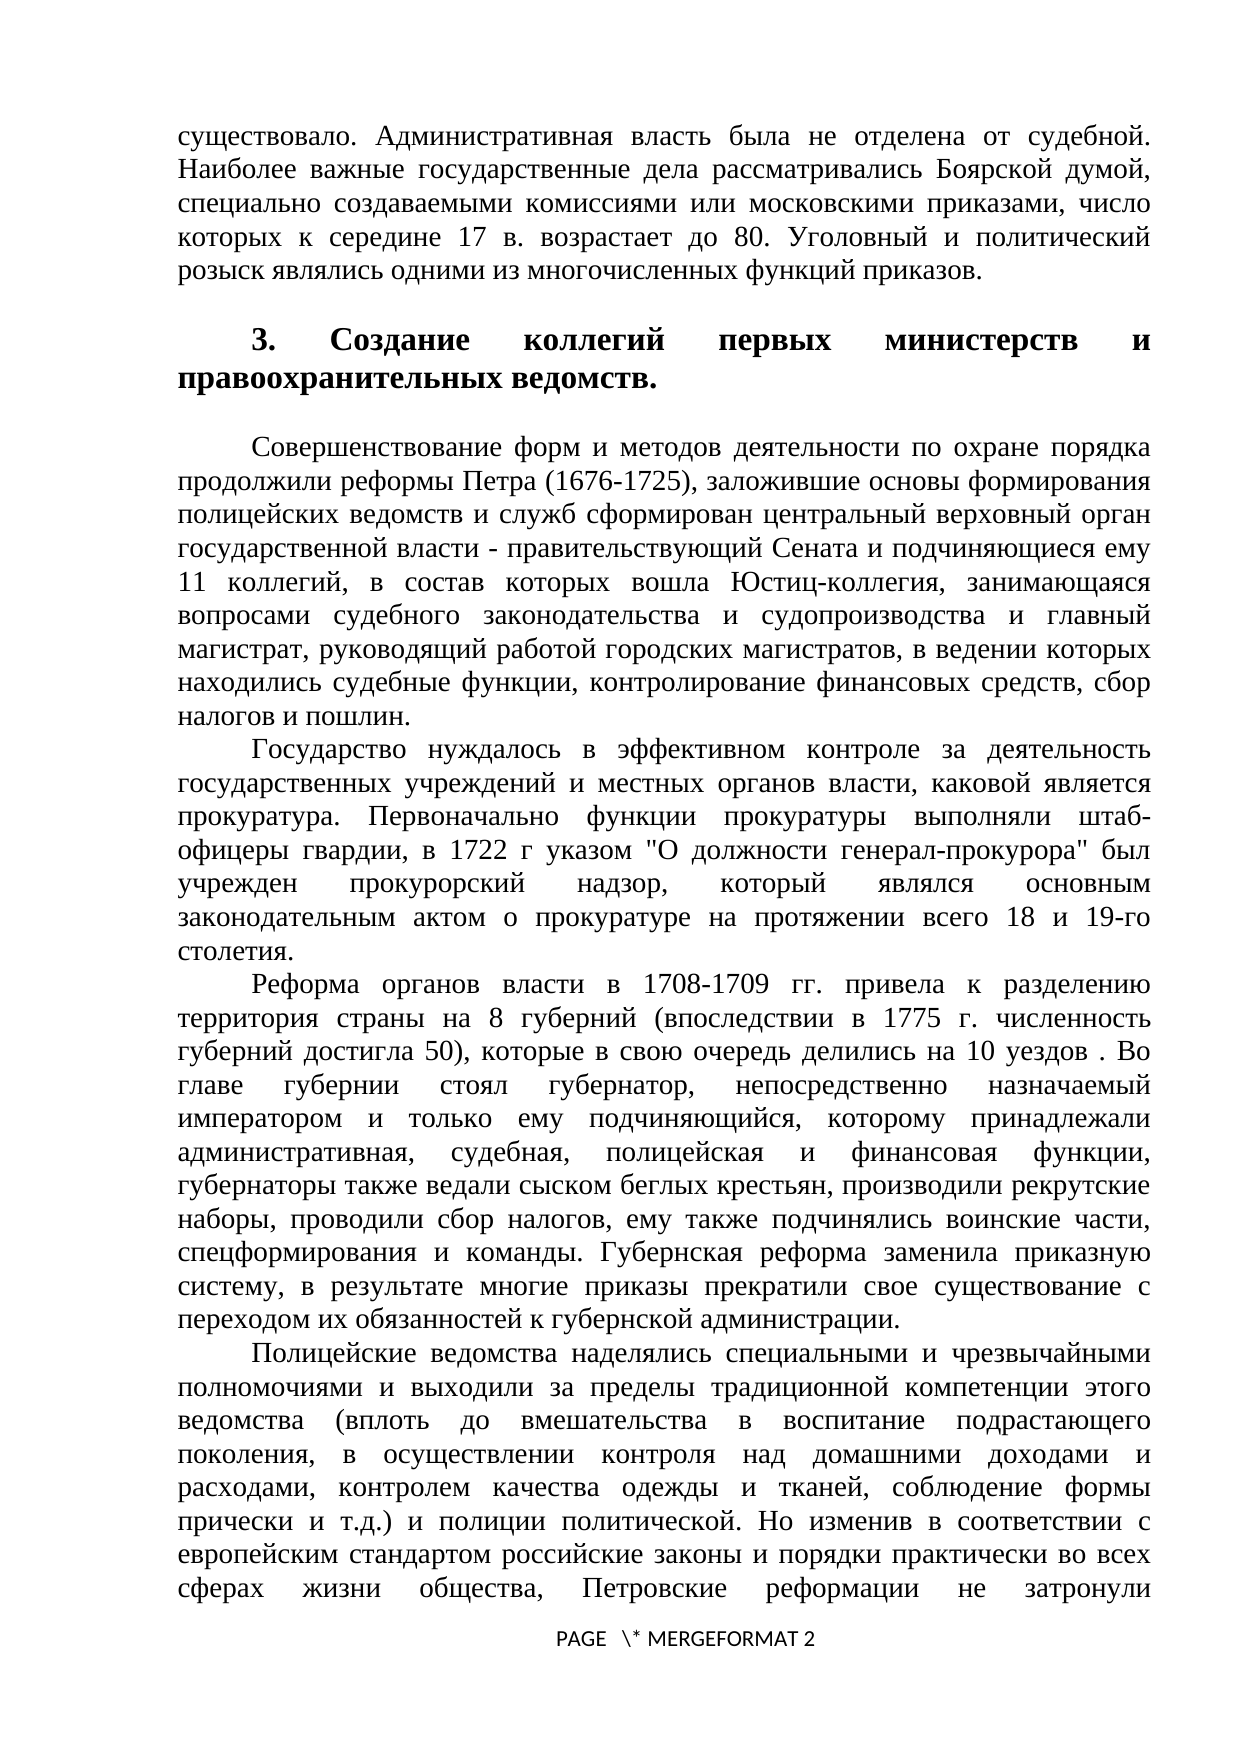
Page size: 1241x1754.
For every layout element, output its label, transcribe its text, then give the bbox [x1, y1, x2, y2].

text Государство нуждалось в эффективном контроле за деятельность государственных учреждений и местных органов власти, каковой является прокуратура. Первоначально функции прокуратуры выполняли штаб-офицеры гвардии, в 1722 г указом "О должности генерал-прокурора" был учрежден прокурорский надзор, который являлся основным законодательным актом о прокуратуре на протяжении всего 18 и 19-го столетия. [177, 731, 1152, 966]
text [177, 118, 1152, 286]
text Реформа органов власти в 1708-1709 гг. привела к разделению территория страны на 8 губерний (впоследствии в 1775 г. численность губерний достигла 50), которые в свою очередь делились на 10 уездов . Во главе губернии стоял губернатор, непосредственно назначаемый императором и только ему подчиняющийся, которому принадлежали административная, судебная, полицейская и финансовая функции, губернаторы также ведали сыском беглых крестьян, производили рекрутские наборы, проводили сбор налогов, ему также подчинялись воинские части, спецформирования и команды. Губернская реформа заменила приказную систему, в результате многие приказы прекратили свое существование с переходом их обязанностей к губернской администрации. [177, 966, 1152, 1335]
text Совершенствование форм и методов деятельности по охране порядка продолжили реформы Петра (1676-1725), заложившие основы формирования полицейских ведомств и служб сформирован центральный верховный орган государственной власти - правительствующий Сената и подчиняющиеся ему 11 коллегий, в состав которых вошла Юстиц-коллегия, занимающаяся вопросами судебного законодательства и судопроизводства и главный магистрат, руководящий работой городских магистратов, в ведении которых находились судебные функции, контролирование финансовых средств, сбор налогов и пошлин. [177, 429, 1152, 731]
text 3. Создание коллегий первых министерств и правоохранительных ведомств. [177, 319, 1152, 396]
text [177, 1335, 1152, 1603]
